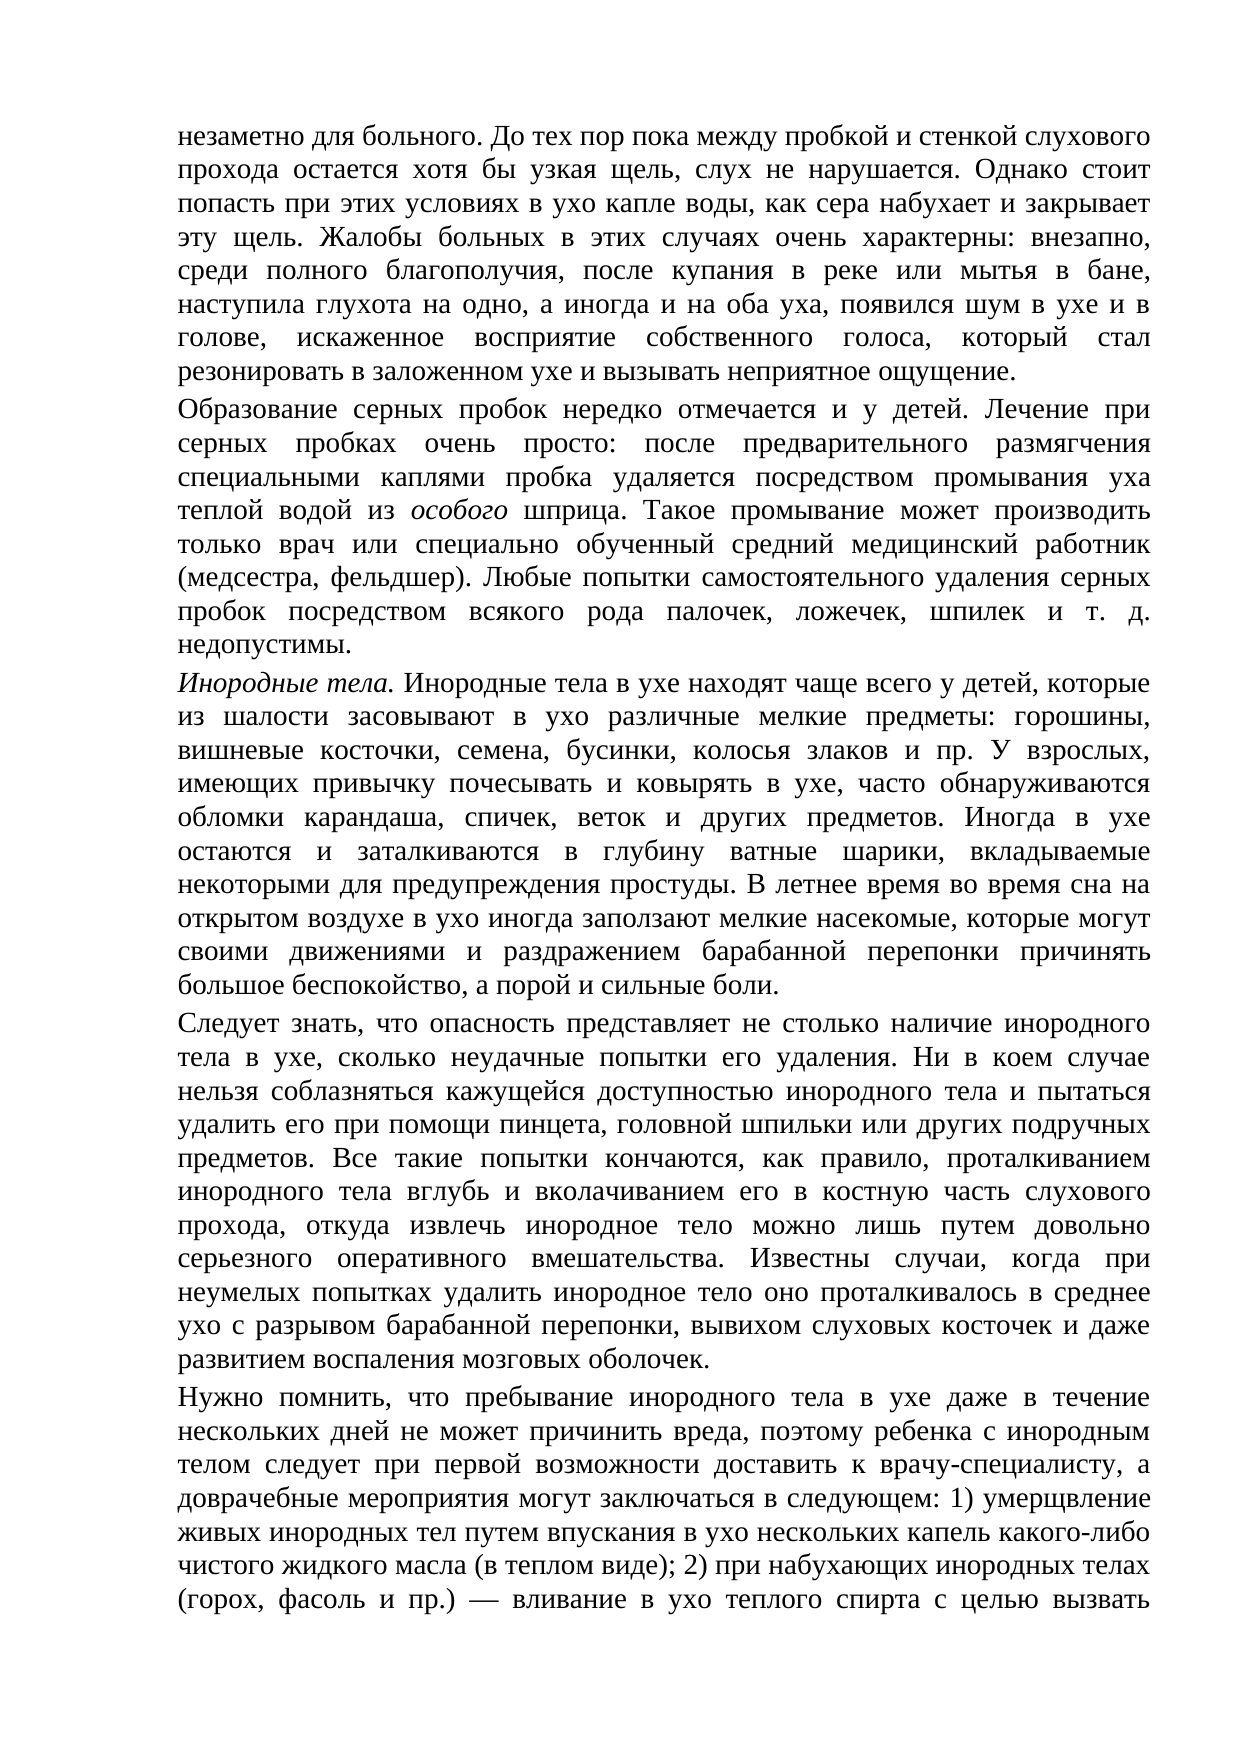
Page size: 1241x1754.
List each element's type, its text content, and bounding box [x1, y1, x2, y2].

text Образование серных пробок нередко отмечается и у детей. Лечение при серных пробках очень просто: после предварительного размягчения специальными каплями пробка удаляется посредством промывания уха теплой водой из особого шприца. Такое промывание может производить только врач или специально обученный средний медицинский работник (медсестра, фельдшер). Любые попытки самостоятельного удаления серных пробок посредством всякого рода палочек, ложечек, шпилек и т. д. недопустимы. [177, 392, 1152, 660]
text Инородные тела. Инородные тела в ухе находят чаще всего у детей, которые из шалости засовывают в ухо различные мелкие предметы: горошины, вишневые косточки, семена, бусинки, колосья злаков и пр. У взрослых, имеющих привычку почесывать и ковырять в ухе, часто обнаруживаются обломки карандаша, спичек, веток и других предметов. Иногда в ухе остаются и заталкиваются в глубину ватные шарики, вкладываемые некоторыми для предупреждения простуды. В летнее время во время сна на открытом воздухе в ухо иногда заползают мелкие насекомые, которые могут своими движениями и раздражением барабанной перепонки причинять большое беспокойство, а порой и сильные боли. [177, 665, 1152, 1000]
text Следует знать, что опасность представляет не столько наличие инородного тела в ухе, сколько неудачные попытки его удаления. Ни в коем случае нельзя соблазняться кажущейся доступностью инородного тела и пытаться удалить его при помощи пинцета, головной шпильки или других подручных предметов. Все такие попытки кончаются, как правило, проталкиванием инородного тела вглубь и вколачиванием его в костную часть слухового прохода, откуда извлечь инородное тело можно лишь путем довольно серьезного оперативного вмешательства. Известны случаи, когда при неумелых попытках удалить инородное тело оно проталкивалось в среднее ухо с разрывом барабанной перепонки, вывихом слуховых косточек и даже развитием воспаления мозговых оболочек. [177, 1006, 1152, 1374]
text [177, 1379, 1152, 1614]
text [177, 118, 1152, 386]
